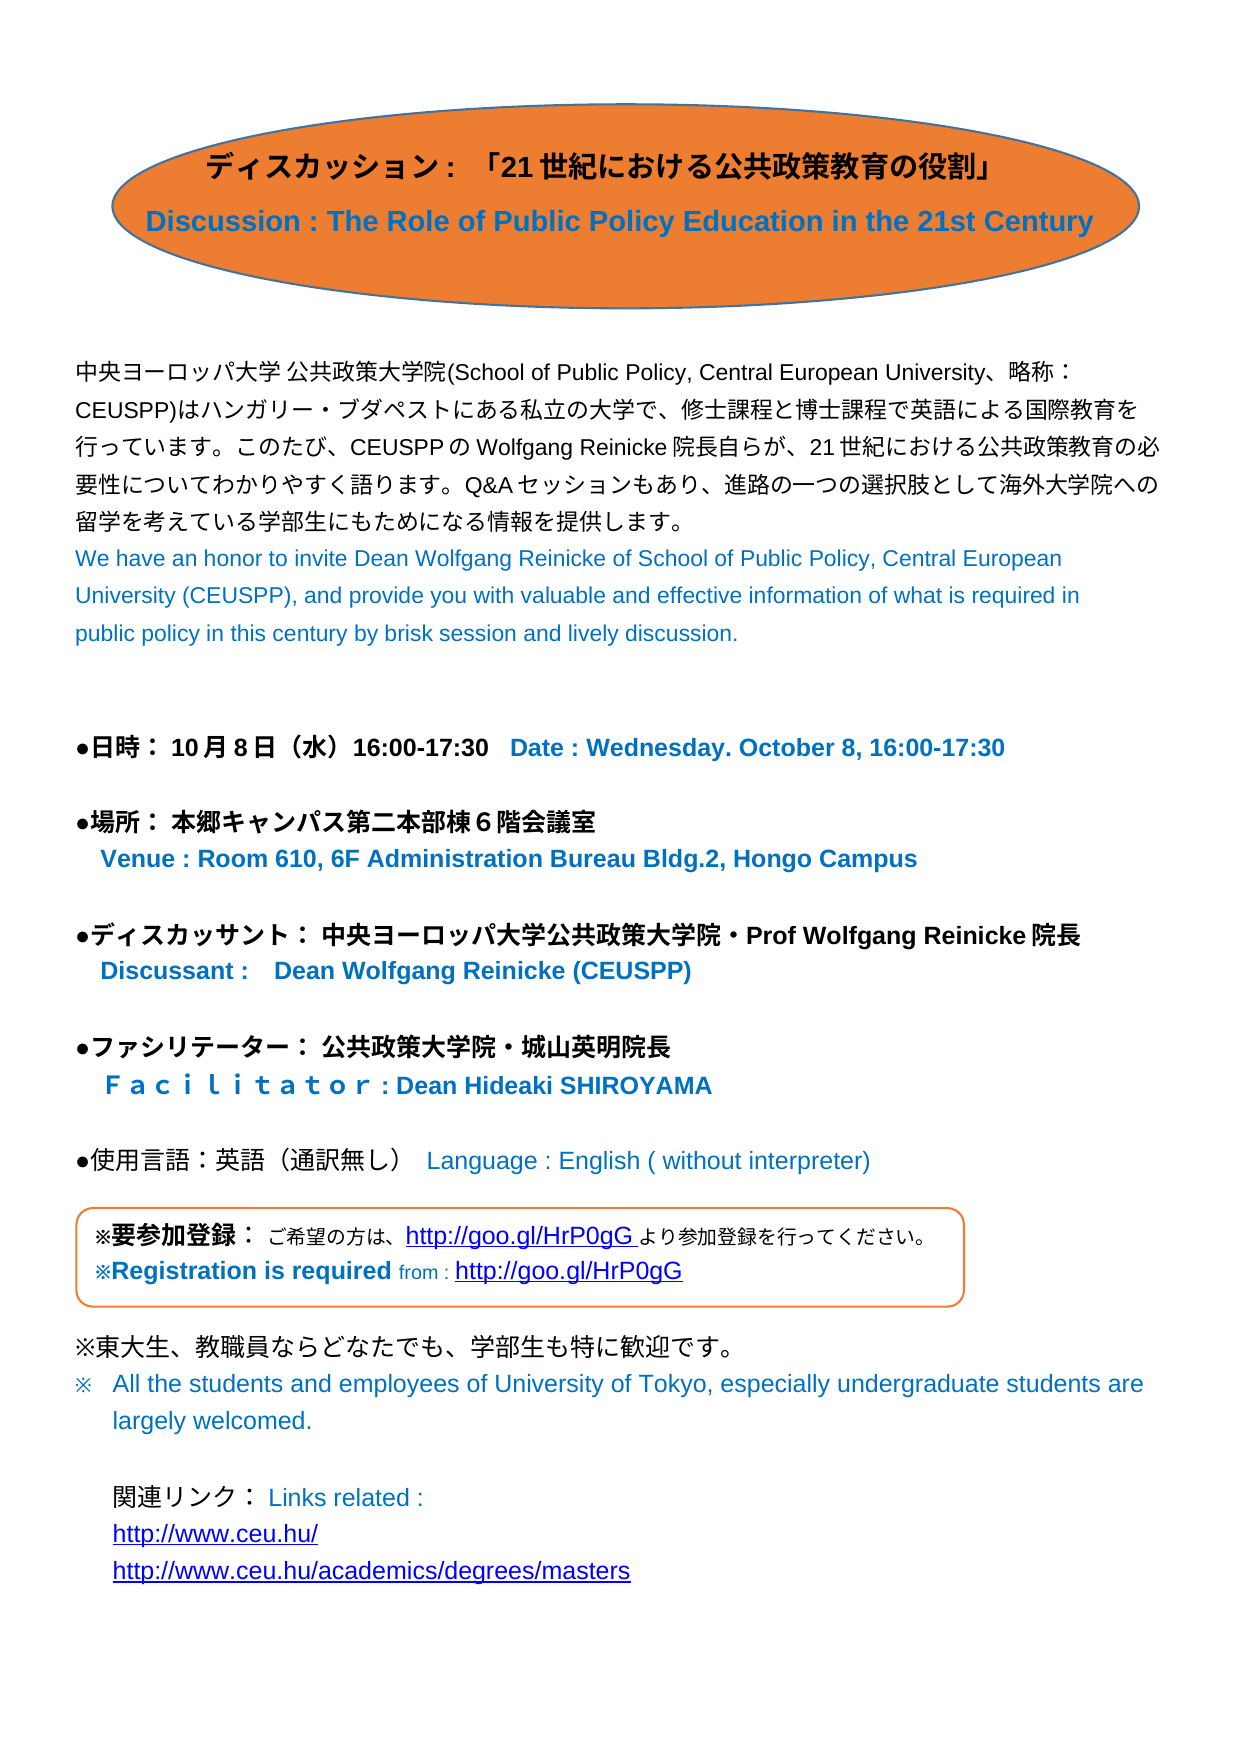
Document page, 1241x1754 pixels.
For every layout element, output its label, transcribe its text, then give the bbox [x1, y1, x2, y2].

list All the students and employees of University of Tokyo, especially undergraduate students are largely welcomed. [75, 1364, 1165, 1439]
text ●ディスカッサント： 中央ヨーロッパ大学公共政策大学院・Prof Wolfgang Reinicke院長 [75, 914, 1165, 952]
text 中央ヨーロッパ大学 公共政策大学院(School of Public Policy, Central European University、略称：CEUSPP)はハンガリー・ブダペストにある私立の大学で、修士課程と博士課程で英語による国際教育を行っています。このたび、CEUSPPのWolfgang Reinicke院長自らが、21世紀における公共政策教育の必要性についてわかりやすく語ります。Q&Aセッションもあり、進路の一つの選択肢として海外大学院への留学を考えている学部生にもためになる情報を提供します。 [75, 352, 1165, 539]
text ※Registration is required from : http://goo.gl/HrP0gG [75, 1252, 1165, 1289]
text ●使用言語：英語（通訳無し） Language : English ( without interpreter) [75, 1139, 1165, 1177]
text ディスカッション : 「21世紀における公共政策教育の役割」 Discussion : The Role of Public Policy Education in the 21st Century [75, 127, 1165, 239]
text Ｆａｃｉｌｉｔａｔｏｒ : Dean Hideaki SHIROYAMA [75, 1064, 1165, 1139]
text ●日時： 10月8日（水）16:00-17:30 Date : Wednesday. October 8, 16:00-17:30 [75, 727, 1165, 764]
list 関連リンク： Links related : http://www.ceu.hu/ http://www.ceu.hu/academics/degrees/masters [112, 1477, 1165, 1627]
text public policy in this century by brisk session and lively discussion. [75, 614, 1165, 652]
text ※要参加登録： ご希望の方は、http://goo.gl/HrP0gGより参加登録を行ってください。 [75, 1214, 1165, 1252]
text Venue : Room 610, 6F Administration Bureau Bldg.2, Hongo Campus [75, 839, 1165, 914]
text We have an honor to invite Dean Wolfgang Reinicke of School of Public Policy, Central European University (CEUSPP), and provide you with valuable and effective information of what is required in [75, 539, 1165, 614]
text Discussant : Dean Wolfgang Reinicke (CEUSPP) [75, 952, 1165, 1027]
text ●ファシリテーター： 公共政策大学院・城山英明院長 [75, 1027, 1165, 1064]
text ●場所： 本郷キャンパス第二本部棟６階会議室 [75, 802, 1165, 839]
text ※東大生、教職員ならどなたでも、学部生も特に歓迎です。 [75, 1289, 1165, 1364]
